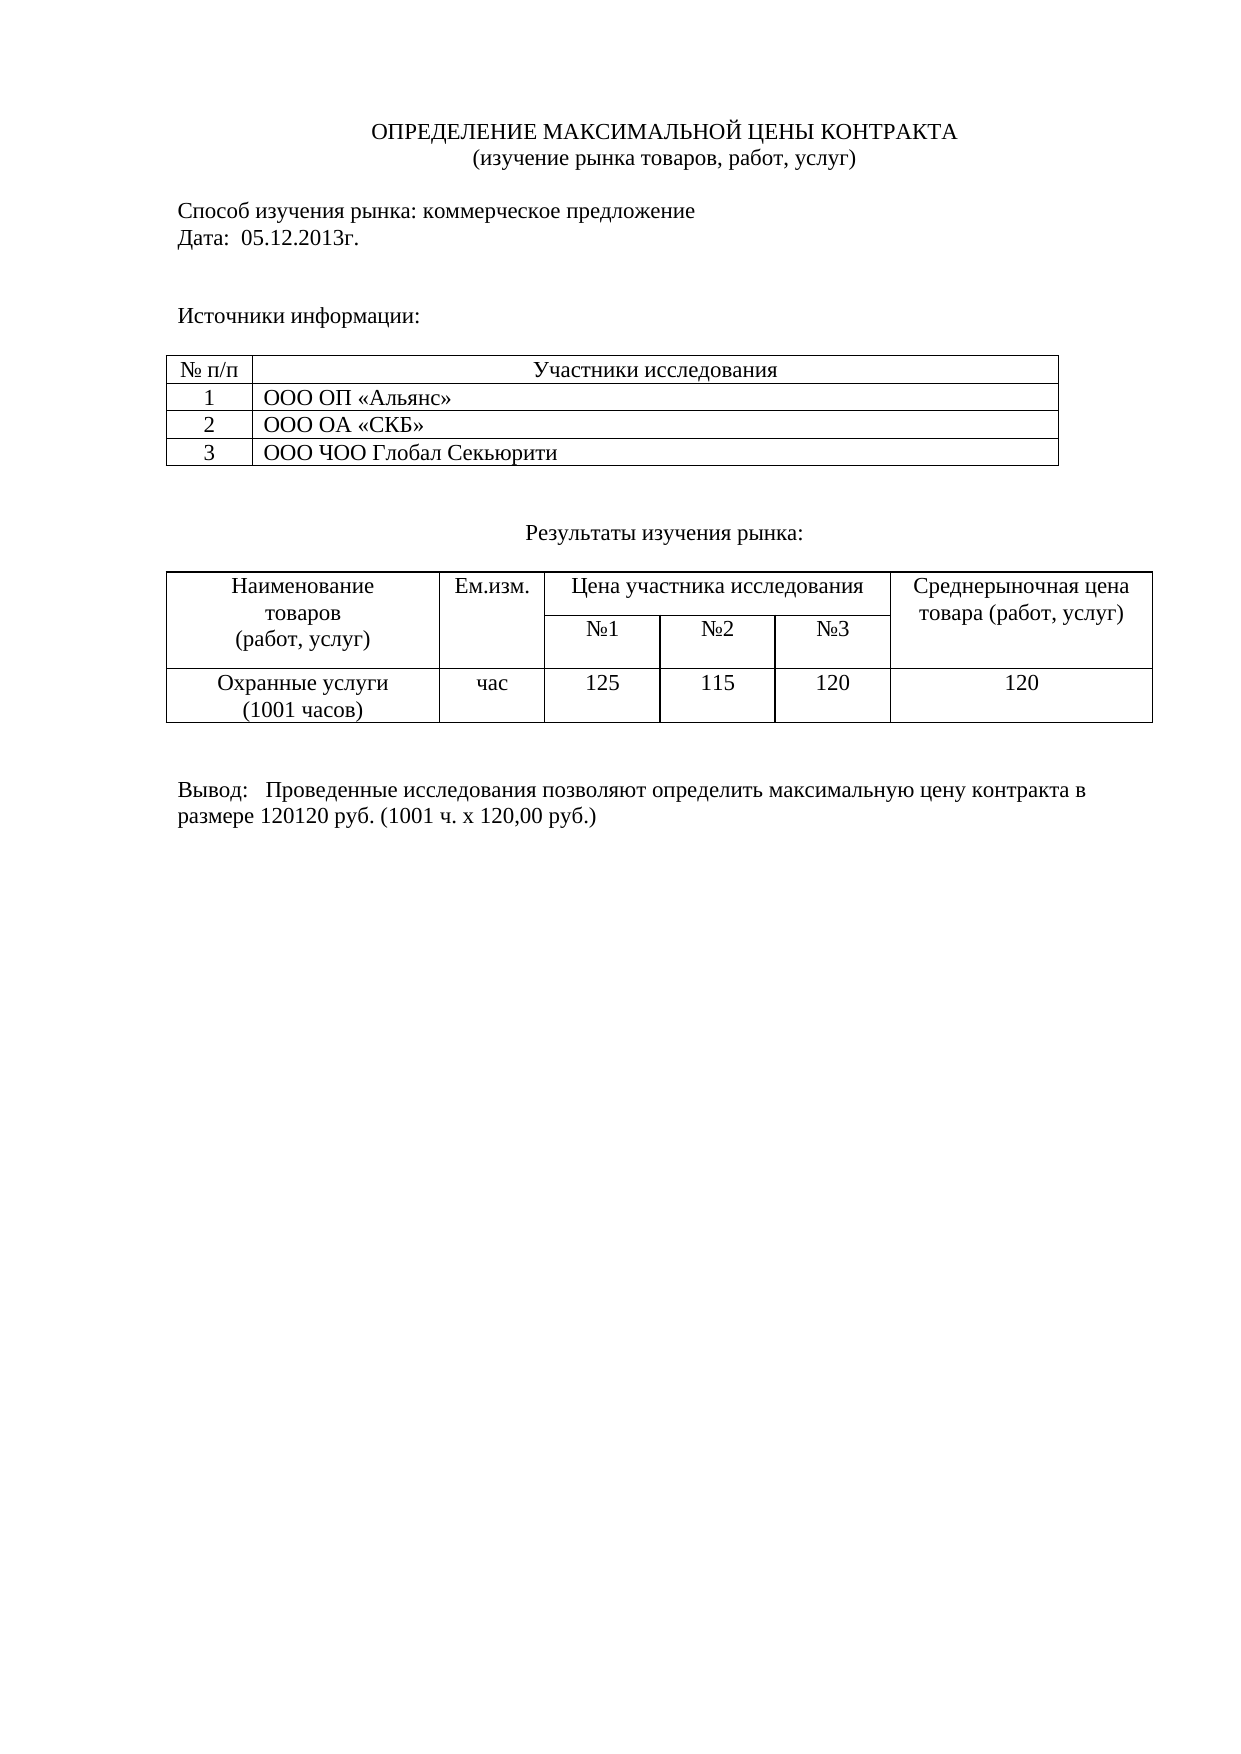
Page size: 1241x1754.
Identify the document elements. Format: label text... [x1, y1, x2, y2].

table_cell ООО ЧОО Глобал Секьюрити [253, 439, 1058, 465]
text Дата: 05.12.2013г. [177, 223, 1152, 250]
text Способ изучения рынка: коммерческое предложение [177, 197, 1152, 223]
table_cell 3 [167, 439, 252, 465]
table_cell Охранные услуги (1001 часов) [167, 669, 439, 722]
table_cell ООО ОП «Альянс» [253, 384, 1058, 410]
text Вывод: Проведенные исследования позволяют определить максимальную цену контракта в размере 120120 руб. (1001 ч. х 120,00 руб.) [177, 776, 1152, 828]
table_cell №1 [545, 616, 659, 668]
table_header Ем.изм. [440, 573, 544, 668]
table_header Цена участника исследования [545, 573, 890, 614]
table_cell 120 [776, 669, 890, 722]
text Результаты изучения рынка: [177, 519, 1152, 545]
table_cell 115 [661, 669, 774, 722]
table_cell час [440, 669, 544, 722]
table_header Среднерыночная цена товара (работ, услуг) [891, 573, 1152, 668]
table_header Участники исследования [253, 356, 1058, 383]
table_header Наименование товаров (работ, услуг) [167, 573, 439, 668]
text Источники информации: [177, 303, 1152, 329]
text ОПРЕДЕЛЕНИЕ МАКСИМАЛЬНОЙ ЦЕНЫ КОНТРАКТА [177, 118, 1152, 144]
table_cell 1 [167, 384, 252, 410]
table_cell 125 [545, 669, 659, 722]
table_header № п/п [167, 356, 252, 383]
table_cell 2 [167, 411, 252, 437]
text (изучение рынка товаров, работ, услуг) [177, 144, 1152, 171]
table_cell №2 [661, 616, 774, 668]
table_cell 120 [891, 669, 1152, 722]
table_cell №3 [776, 616, 890, 668]
table_cell ООО ОА «СКБ» [253, 411, 1058, 437]
